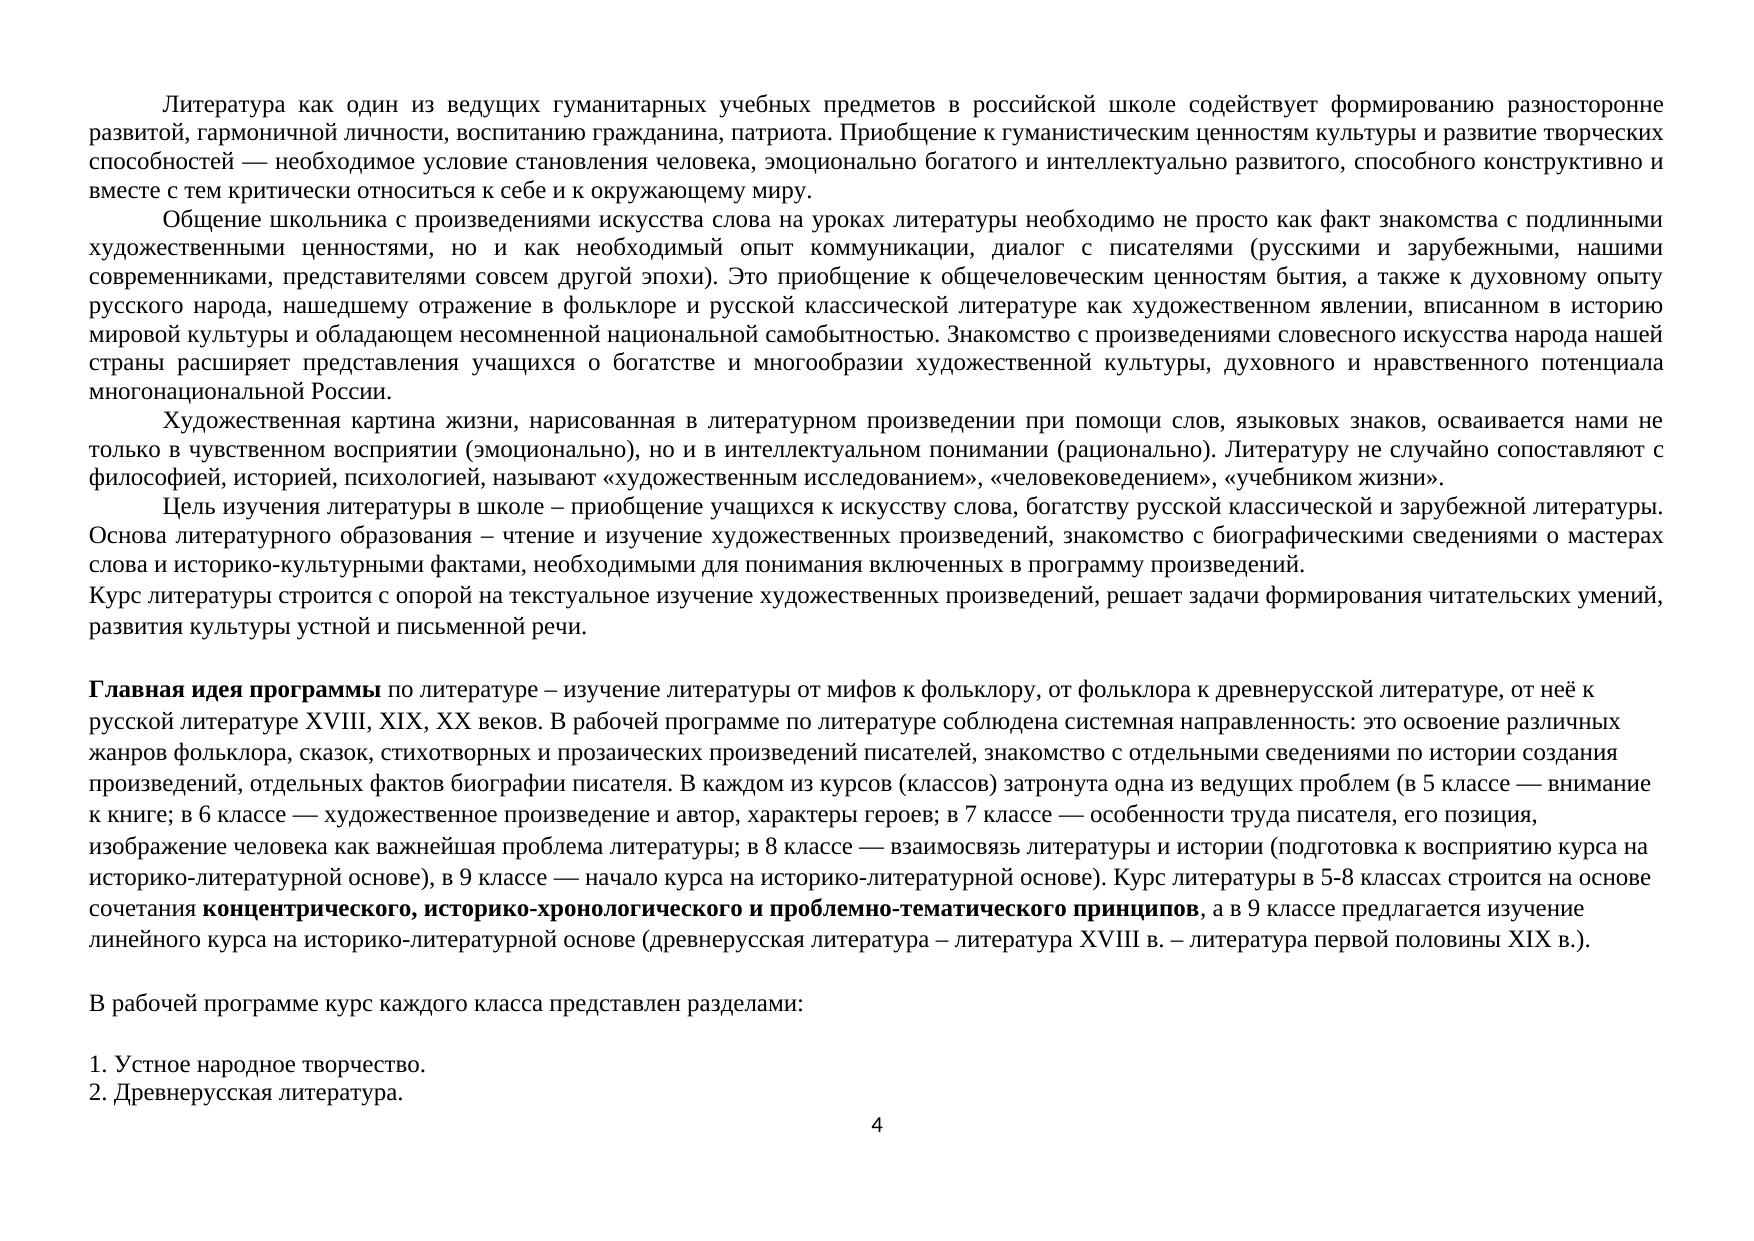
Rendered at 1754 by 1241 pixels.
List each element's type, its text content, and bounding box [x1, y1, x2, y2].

text Цель изучения литературы в школе – приобщение учащихся к искусству слова, богатству русской классической и зарубежной литературы. Основа литературного образования – чтение и изучение художественных произведений, знакомство с биографическими сведениями о мастерах слова и историко-культурными фактами, необходимыми для понимания включенных в программу произведений. [89, 491, 1665, 577]
text Общение школьника с произведениями искусства слова на уроках литературы необходимо не просто как факт знакомства с подлинными художественными ценностями, но и как необходимый опыт коммуникации, диалог с писателями (русскими и зарубежными, нашими современниками, представителями совсем другой эпохи). Это приобщение к общечеловеческим ценностям бытия, а также к духовному опыту русского народа, нашедшему отражение в фольклоре и русской классической литературе как художественном явлении, вписанном в историю мировой культуры и обладающем несомненной национальной самобытностью. Знакомство с произведениями словесного искусства народа нашей страны расширяет представления учащихся о богатстве и многообразии художественной культуры, духовного и нравственного потенциала многонациональной России. [89, 204, 1665, 405]
text Главная идея программы по литературе – изучение литературы от мифов к фольклору, от фольклора к древнерусской литературе, от неё к русской литературе XVIII, XIX, XX веков. В рабочей программе по литературе соблюдена системная направленность: это освоение различных жанров фольклора, сказок, стихотворных и прозаических произведений писателей, знакомство с отдельными сведениями по истории создания произведений, отдельных фактов биографии писателя. В каждом из курсов (классов) затронута одна из ведущих проблем (в 5 классе — внимание к книге; в 6 классе — художественное произведение и автор, характеры героев; в 7 классе — особенности труда писателя, его позиция, изображение человека как важнейшая проблема литературы; в 8 классе — взаимосвязь литературы и истории (подготовка к восприятию курса на историко-литературной основе), в 9 классе — начало курса на историко-литературной основе). Курс литературы в 5-8 классах строится на основе сочетания концентрического, историко-хронологического и проблемно-тематического принципов, а в 9 классе предлагается изучение линейного курса на историко-литературной основе (древнерусская литература – литература XVIII в. – литература первой половины XIX в.). [89, 672, 1665, 953]
text Художественная картина жизни, нарисованная в литературном произведении при помощи слов, языковых знаков, осваивается нами не только в чувственном восприятии (эмоционально), но и в интеллектуальном понимании (рационально). Литературу не случайно сопоставляют с философией, историей, психологией, называют «художественным исследованием», «человековедением», «учебником жизни». [89, 405, 1665, 491]
text 1. Устное народное творчество. [89, 1049, 1665, 1077]
text Курс литературы строится с опорой на текстуальное изучение художественных произведений, решает задачи формирования читательских умений, развития культуры устной и письменной речи. [89, 577, 1665, 640]
text 2. Древнерусская литература. [89, 1077, 1665, 1106]
text Литература как один из ведущих гуманитарных учебных предметов в российской школе содействует формированию разносторонне развитой, гармоничной личности, воспитанию гражданина, патриота. Приобщение к гуманистическим ценностям культуры и развитие творческих способностей — необходимое условие становления человека, эмоционально богатого и интеллектуально развитого, способного конструктивно и вместе с тем критически относиться к себе и к окружающему миру. [89, 89, 1665, 204]
text В рабочей программе курс каждого класса представлен разделами: [89, 985, 1665, 1017]
